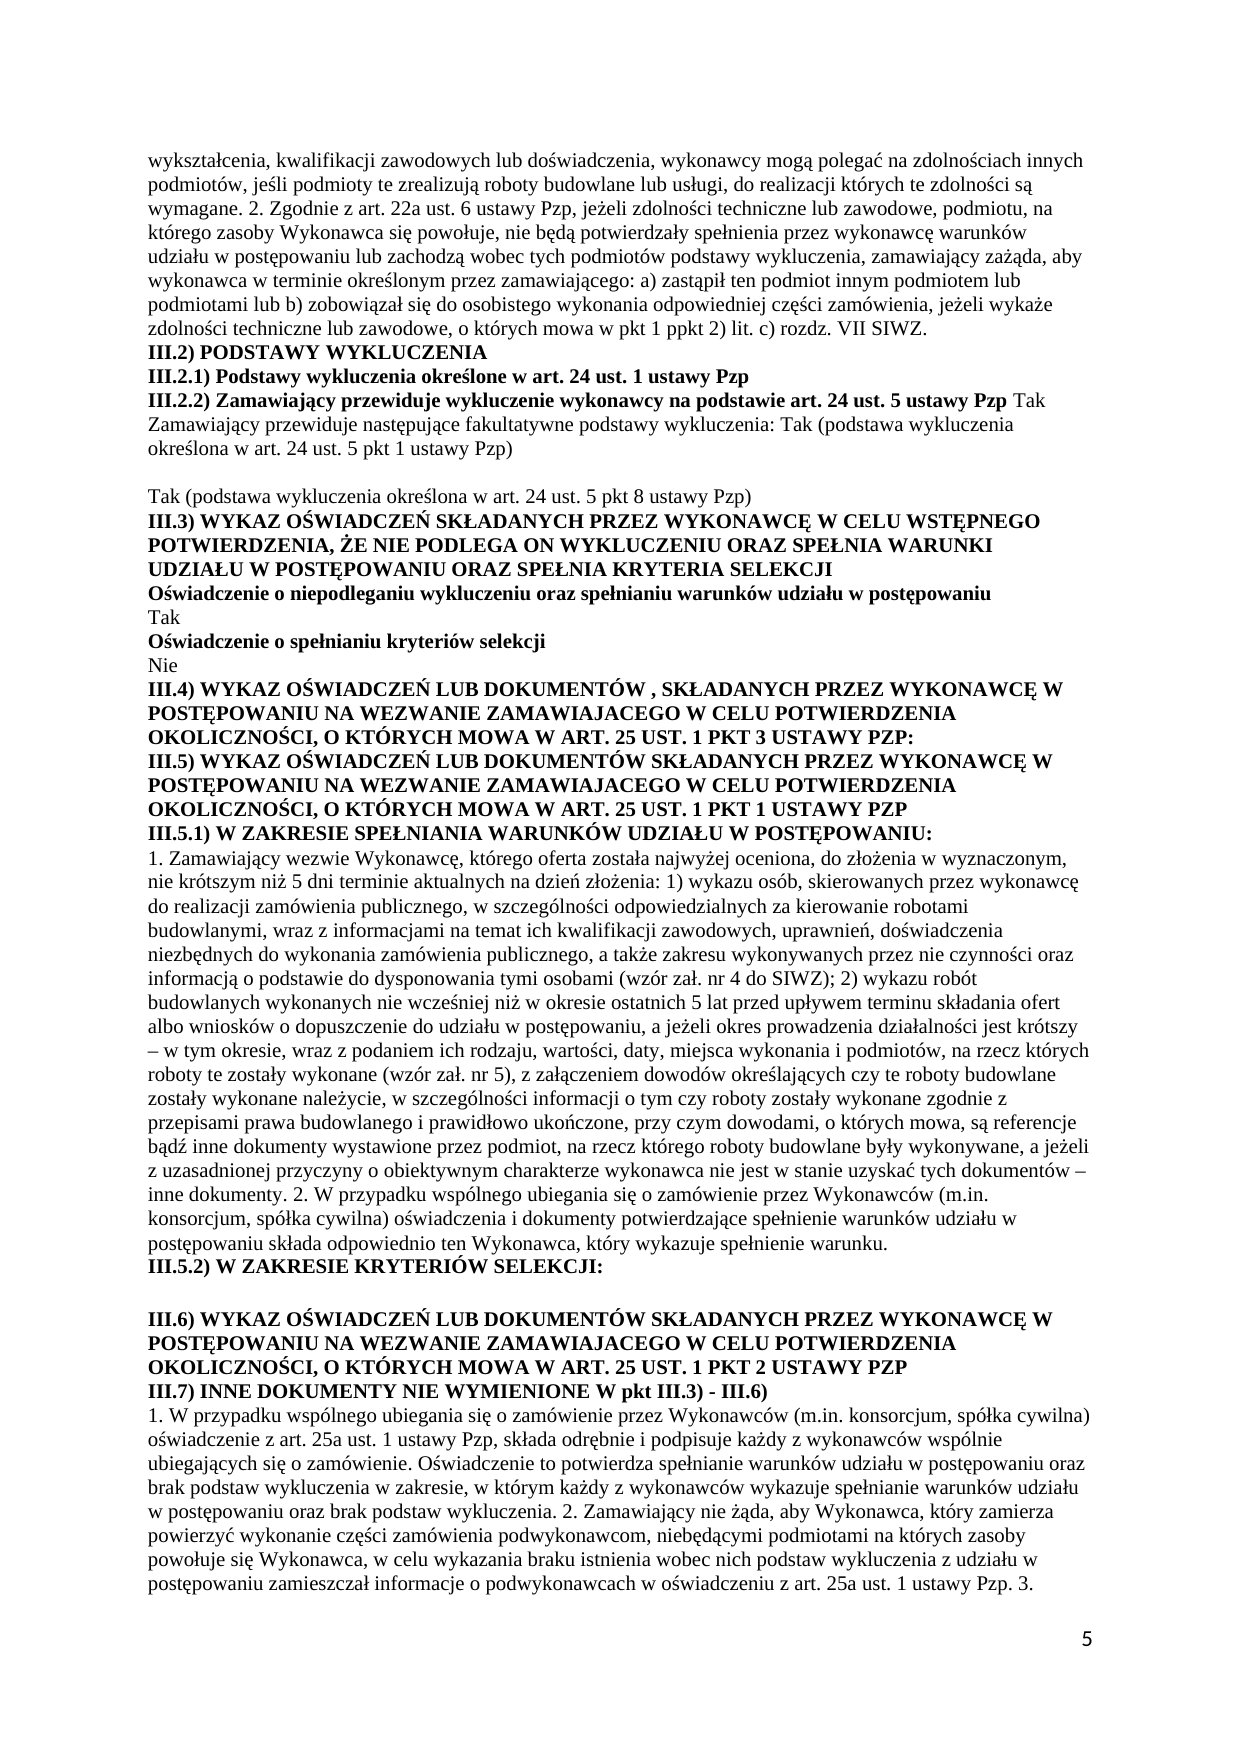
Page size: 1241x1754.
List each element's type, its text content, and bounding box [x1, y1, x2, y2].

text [148, 1403, 1093, 1595]
text III.5.1) W ZAKRESIE SPEŁNIANIA WARUNKÓW UDZIAŁU W POSTĘPOWANIU: 1. Zamawiający wezwie Wykonawcę, którego oferta została najwyżej oceniona, do złożenia w wyznaczonym, nie krótszym niż 5 dni terminie aktualnych na dzień złożenia: 1) wykazu osób, skierowanych przez wykonawcę do realizacji zamówienia publicznego, w szczególności odpowiedzialnych za kierowanie robotami budowlanymi, wraz z informacjami na temat ich kwalifikacji zawodowych, uprawnień, doświadczenia niezbędnych do wykonania zamówienia publicznego, a także zakresu wykonywanych przez nie czynności oraz informacją o podstawie do dysponowania tymi osobami (wzór zał. nr 4 do SIWZ); 2) wykazu robót budowlanych wykonanych nie wcześniej niż w okresie ostatnich 5 lat przed upływem terminu składania ofert albo wniosków o dopuszczenie do udziału w postępowaniu, a jeżeli okres prowadzenia działalności jest krótszy – w tym okresie, wraz z podaniem ich rodzaju, wartości, daty, miejsca wykonania i podmiotów, na rzecz których roboty te zostały wykonane (wzór zał. nr 5), z załączeniem dowodów określających czy te roboty budowlane zostały wykonane należycie, w szczególności informacji o tym czy roboty zostały wykonane zgodnie z przepisami prawa budowlanego i prawidłowo ukończone, przy czym dowodami, o których mowa, są referencje bądź inne dokumenty wystawione przez podmiot, na rzecz którego roboty budowlane były wykonywane, a jeżeli z uzasadnionej przyczyny o obiektywnym charakterze wykonawca nie jest w stanie uzyskać tych dokumentów – inne dokumenty. 2. W przypadku wspólnego ubiegania się o zamówienie przez Wykonawców (m.in. konsorcjum, spółka cywilna) oświadczenia i dokumenty potwierdzające spełnienie warunków udziału w postępowaniu składa odpowiednio ten Wykonawca, który wykazuje spełnienie warunku. III.5.2) W ZAKRESIE KRYTERIÓW SELEKCJI: [148, 821, 1093, 1307]
text III.4) WYKAZ OŚWIADCZEŃ LUB DOKUMENTÓW , SKŁADANYCH PRZEZ WYKONAWCĘ W POSTĘPOWANIU NA WEZWANIE ZAMAWIAJACEGO W CELU POTWIERDZENIA OKOLICZNOŚCI, O KTÓRYCH MOWA W ART. 25 UST. 1 PKT 3 USTAWY PZP: [148, 677, 1093, 749]
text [148, 148, 1093, 340]
text III.2) PODSTAWY WYKLUCZENIA [148, 340, 1093, 364]
text III.3) WYKAZ OŚWIADCZEŃ SKŁADANYCH PRZEZ WYKONAWCĘ W CELU WSTĘPNEGO POTWIERDZENIA, ŻE NIE PODLEGA ON WYKLUCZENIU ORAZ SPEŁNIA WARUNKI UDZIAŁU W POSTĘPOWANIU ORAZ SPEŁNIA KRYTERIA SELEKCJI [148, 508, 1093, 581]
text III.7) INNE DOKUMENTY NIE WYMIENIONE W pkt III.3) - III.6) [148, 1379, 1093, 1403]
text III.6) WYKAZ OŚWIADCZEŃ LUB DOKUMENTÓW SKŁADANYCH PRZEZ WYKONAWCĘ W POSTĘPOWANIU NA WEZWANIE ZAMAWIAJACEGO W CELU POTWIERDZENIA OKOLICZNOŚCI, O KTÓRYCH MOWA W ART. 25 UST. 1 PKT 2 USTAWY PZP [148, 1307, 1093, 1379]
text III.2.1) Podstawy wykluczenia określone w art. 24 ust. 1 ustawy Pzp III.2.2) Zamawiający przewiduje wykluczenie wykonawcy na podstawie art. 24 ust. 5 ustawy Pzp Tak Zamawiający przewiduje następujące fakultatywne podstawy wykluczenia: Tak (podstawa wykluczenia określona w art. 24 ust. 5 pkt 1 ustawy Pzp) Tak (podstawa wykluczenia określona w art. 24 ust. 5 pkt 8 ustawy Pzp) [148, 364, 1093, 508]
text III.5) WYKAZ OŚWIADCZEŃ LUB DOKUMENTÓW SKŁADANYCH PRZEZ WYKONAWCĘ W POSTĘPOWANIU NA WEZWANIE ZAMAWIAJACEGO W CELU POTWIERDZENIA OKOLICZNOŚCI, O KTÓRYCH MOWA W ART. 25 UST. 1 PKT 1 USTAWY PZP [148, 749, 1093, 821]
text Oświadczenie o niepodleganiu wykluczeniu oraz spełnianiu warunków udziału w postępowaniu Tak Oświadczenie o spełnianiu kryteriów selekcji Nie [148, 581, 1093, 677]
